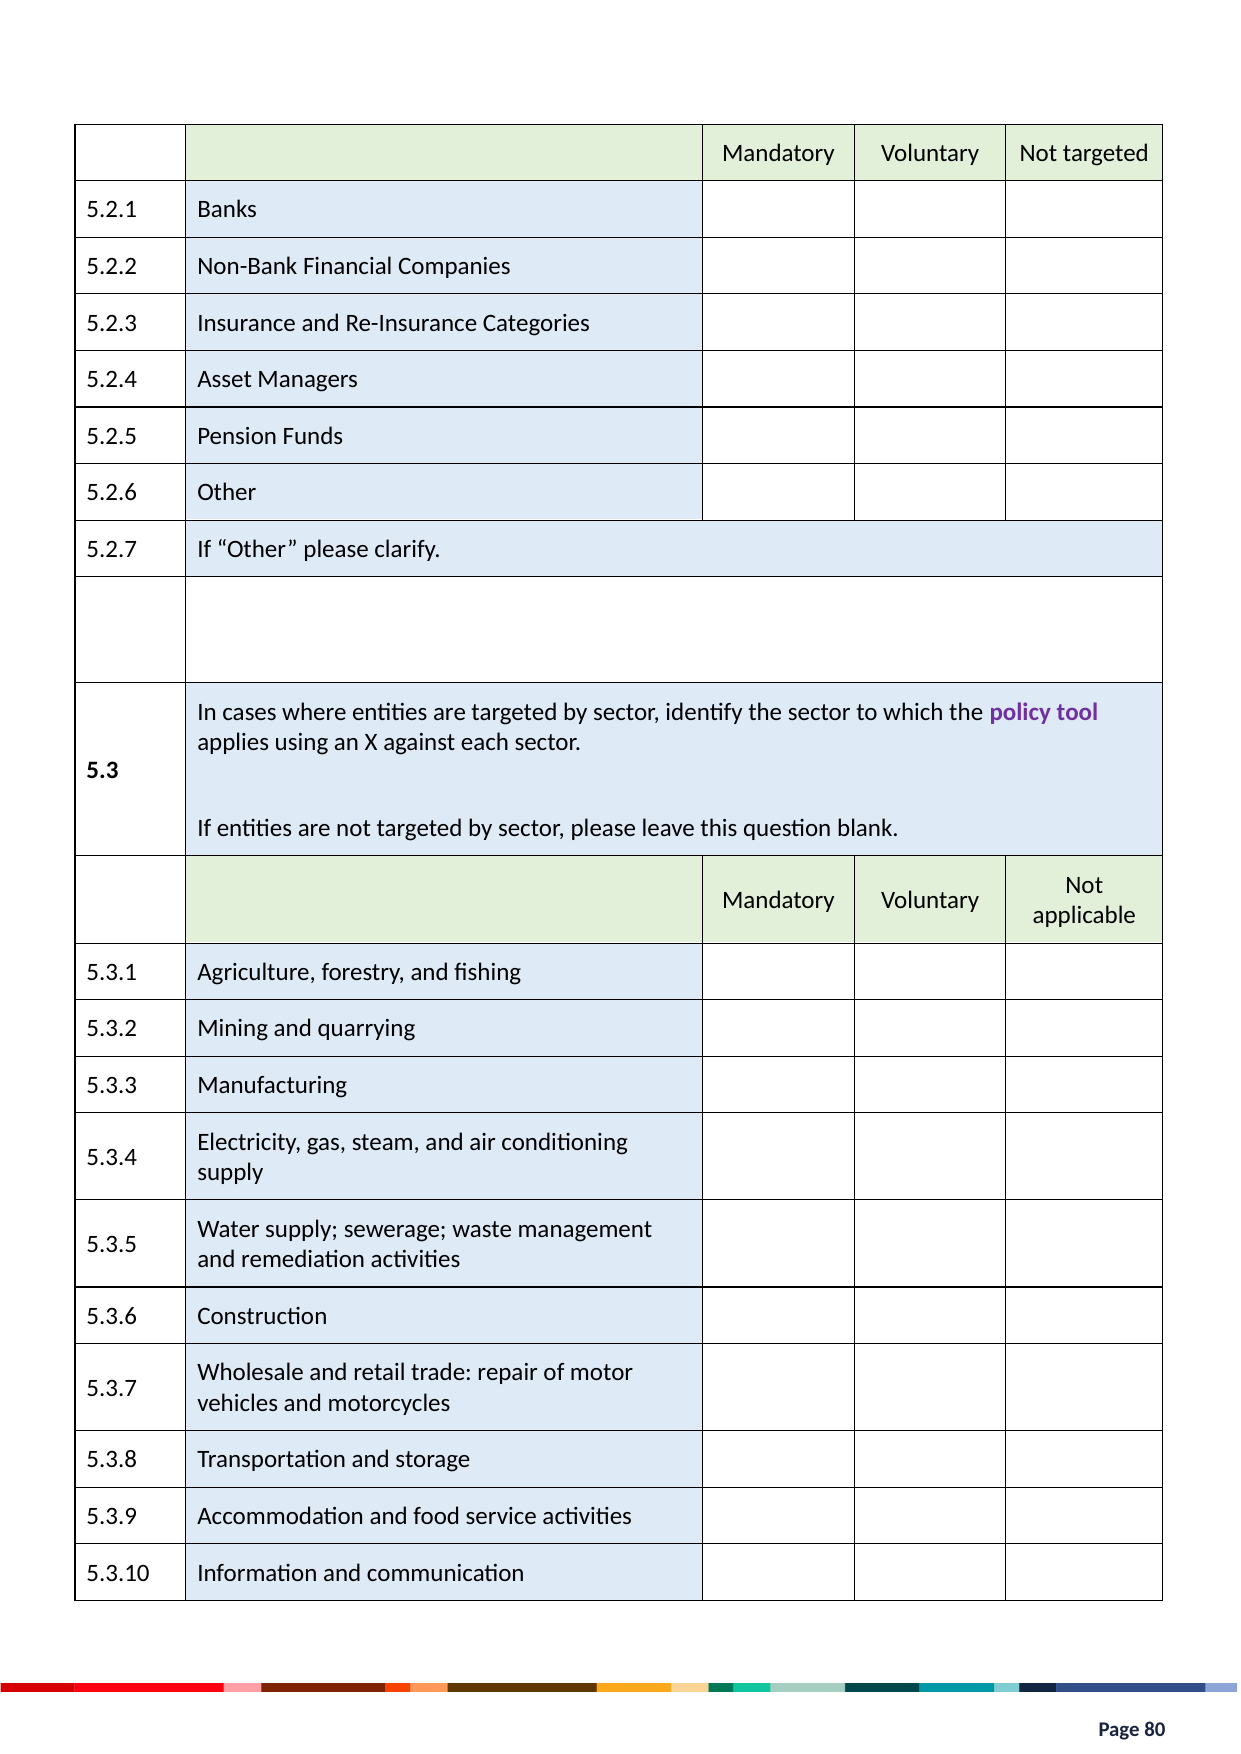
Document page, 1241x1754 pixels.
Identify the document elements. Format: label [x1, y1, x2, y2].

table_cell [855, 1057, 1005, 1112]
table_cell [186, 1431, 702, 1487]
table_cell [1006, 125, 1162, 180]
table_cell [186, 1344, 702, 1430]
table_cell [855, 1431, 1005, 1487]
picture [0, 1683, 1236, 1692]
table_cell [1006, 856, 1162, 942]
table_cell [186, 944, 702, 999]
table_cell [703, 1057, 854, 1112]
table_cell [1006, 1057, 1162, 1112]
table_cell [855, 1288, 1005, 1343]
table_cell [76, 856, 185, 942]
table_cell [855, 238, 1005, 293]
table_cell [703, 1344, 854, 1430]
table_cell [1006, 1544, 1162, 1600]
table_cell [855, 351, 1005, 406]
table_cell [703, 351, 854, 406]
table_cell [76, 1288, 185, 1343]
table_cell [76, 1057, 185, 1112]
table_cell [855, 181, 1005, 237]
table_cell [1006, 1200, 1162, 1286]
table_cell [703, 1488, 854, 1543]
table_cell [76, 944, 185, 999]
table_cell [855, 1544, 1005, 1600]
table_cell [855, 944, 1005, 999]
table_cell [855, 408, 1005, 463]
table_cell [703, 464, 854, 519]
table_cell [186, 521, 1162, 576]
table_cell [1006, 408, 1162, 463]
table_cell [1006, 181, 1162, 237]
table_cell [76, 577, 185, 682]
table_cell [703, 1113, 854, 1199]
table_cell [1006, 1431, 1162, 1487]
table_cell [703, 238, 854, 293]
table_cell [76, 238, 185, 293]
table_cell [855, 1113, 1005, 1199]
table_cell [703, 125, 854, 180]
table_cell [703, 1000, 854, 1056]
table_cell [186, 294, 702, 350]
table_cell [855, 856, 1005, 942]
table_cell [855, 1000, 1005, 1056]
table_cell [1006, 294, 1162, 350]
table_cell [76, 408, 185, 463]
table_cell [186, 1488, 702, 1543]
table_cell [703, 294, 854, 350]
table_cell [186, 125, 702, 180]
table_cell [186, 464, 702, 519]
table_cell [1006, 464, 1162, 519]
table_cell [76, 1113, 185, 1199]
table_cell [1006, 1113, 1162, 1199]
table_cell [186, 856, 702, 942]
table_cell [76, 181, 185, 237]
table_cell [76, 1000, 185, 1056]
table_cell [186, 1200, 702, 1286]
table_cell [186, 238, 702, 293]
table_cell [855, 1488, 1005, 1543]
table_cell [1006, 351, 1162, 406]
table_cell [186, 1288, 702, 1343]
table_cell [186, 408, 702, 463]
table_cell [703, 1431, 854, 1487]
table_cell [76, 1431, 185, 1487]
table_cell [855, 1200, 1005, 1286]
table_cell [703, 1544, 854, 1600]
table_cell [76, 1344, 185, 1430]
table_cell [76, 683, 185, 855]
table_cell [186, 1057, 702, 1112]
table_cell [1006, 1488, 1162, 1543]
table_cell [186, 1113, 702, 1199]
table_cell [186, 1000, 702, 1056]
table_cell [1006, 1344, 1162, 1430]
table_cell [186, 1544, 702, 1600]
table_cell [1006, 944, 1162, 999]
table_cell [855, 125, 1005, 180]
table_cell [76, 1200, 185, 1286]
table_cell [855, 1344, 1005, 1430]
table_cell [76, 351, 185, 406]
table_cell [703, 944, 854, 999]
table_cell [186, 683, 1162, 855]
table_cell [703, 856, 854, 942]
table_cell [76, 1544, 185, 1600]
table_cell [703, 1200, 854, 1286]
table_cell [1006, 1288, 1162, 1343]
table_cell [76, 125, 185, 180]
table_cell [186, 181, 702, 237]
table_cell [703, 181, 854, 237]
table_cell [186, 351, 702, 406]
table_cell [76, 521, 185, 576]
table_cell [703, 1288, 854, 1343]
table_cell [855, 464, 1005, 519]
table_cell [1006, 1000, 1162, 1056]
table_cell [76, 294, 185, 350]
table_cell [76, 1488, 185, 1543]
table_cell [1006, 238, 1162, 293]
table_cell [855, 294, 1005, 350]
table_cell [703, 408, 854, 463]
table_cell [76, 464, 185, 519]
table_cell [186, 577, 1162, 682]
